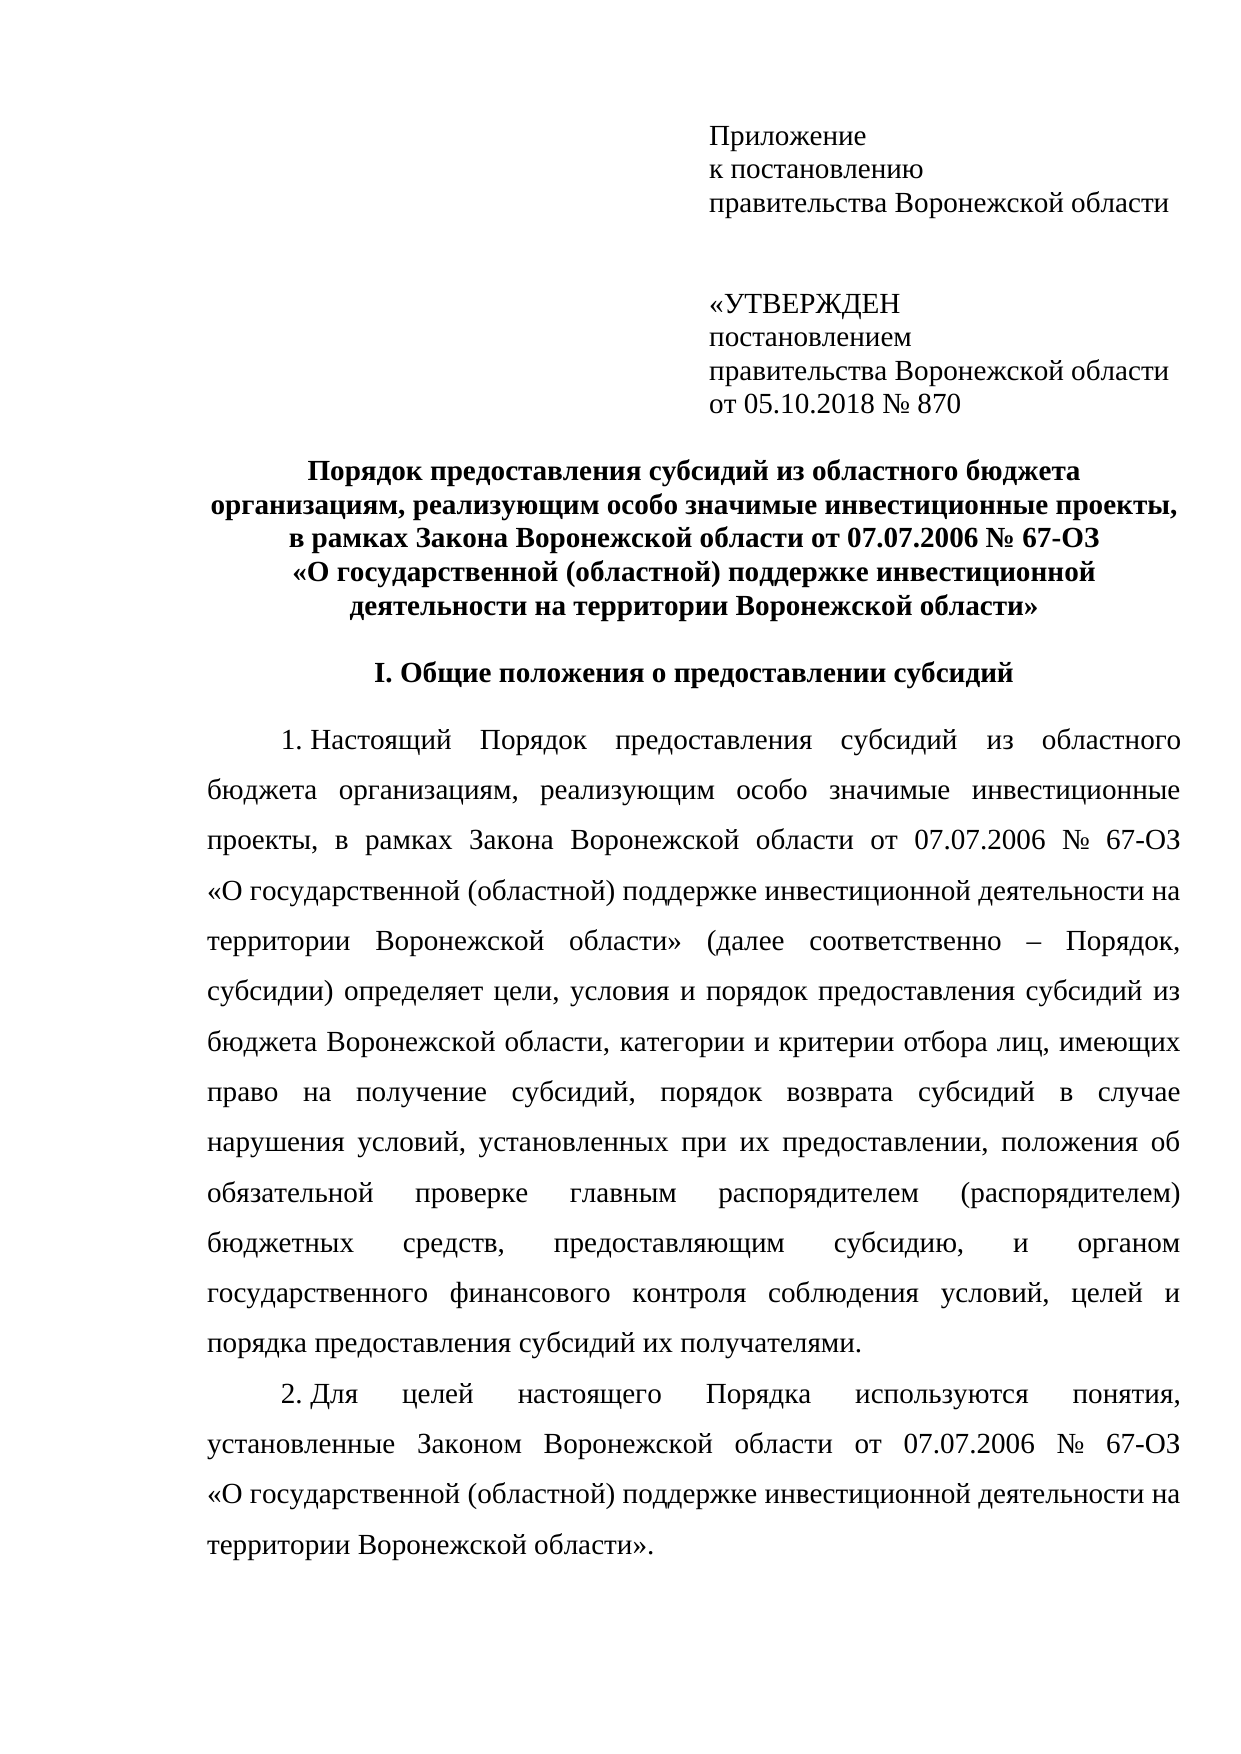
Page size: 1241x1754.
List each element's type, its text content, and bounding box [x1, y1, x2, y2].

text к постановлению [207, 152, 1181, 185]
text от 05.10.2018 № 870 [207, 386, 1181, 420]
title I. Общие положения о предоставлении субсидий [207, 655, 1181, 688]
text Приложение [207, 118, 1181, 152]
text правительства Воронежской области [207, 353, 1181, 386]
text постановлением [207, 319, 1181, 353]
list Настоящий Порядок предоставления субсидий из областного бюджета организациям, реализующим особо значимые инвестиционные проекты, в рамках Закона Воронежской области от 07.07.2006 № 67-ОЗ «О государственной (областной) поддержке инвестиционной деятельности на территории Воронежской области» (далее соответственно – Порядок, субсидии) определяет цели, условия и порядок предоставления субсидий из бюджета Воронежской области, категории и критерии отбора лиц, имеющих право на получение субсидий, порядок возврата субсидий в случае нарушения условий, установленных при их предоставлении, положения об обязательной проверке главным распорядителем (распорядителем) бюджетных средств, предоставляющим субсидию, и органом государственного финансового контроля соблюдения условий, целей и порядка предоставления субсидий их получателями. [207, 722, 1181, 1359]
text «УТВЕРЖДЕН [207, 286, 1181, 319]
text Порядок предоставления субсидий из областного бюджета организациям, реализующим особо значимые инвестиционные проекты, в рамках Закона Воронежской области от 07.07.2006 № 67-ОЗ «О государственной (областной) поддержке инвестиционной деятельности на территории Воронежской области» [207, 453, 1181, 621]
list Для целей настоящего Порядка используются понятия, установленные Законом Воронежской области от 07.07.2006 № 67-ОЗ «О государственной (областной) поддержке инвестиционной деятельности на территории Воронежской области». [207, 1376, 1181, 1560]
text правительства Воронежской области [207, 185, 1181, 219]
